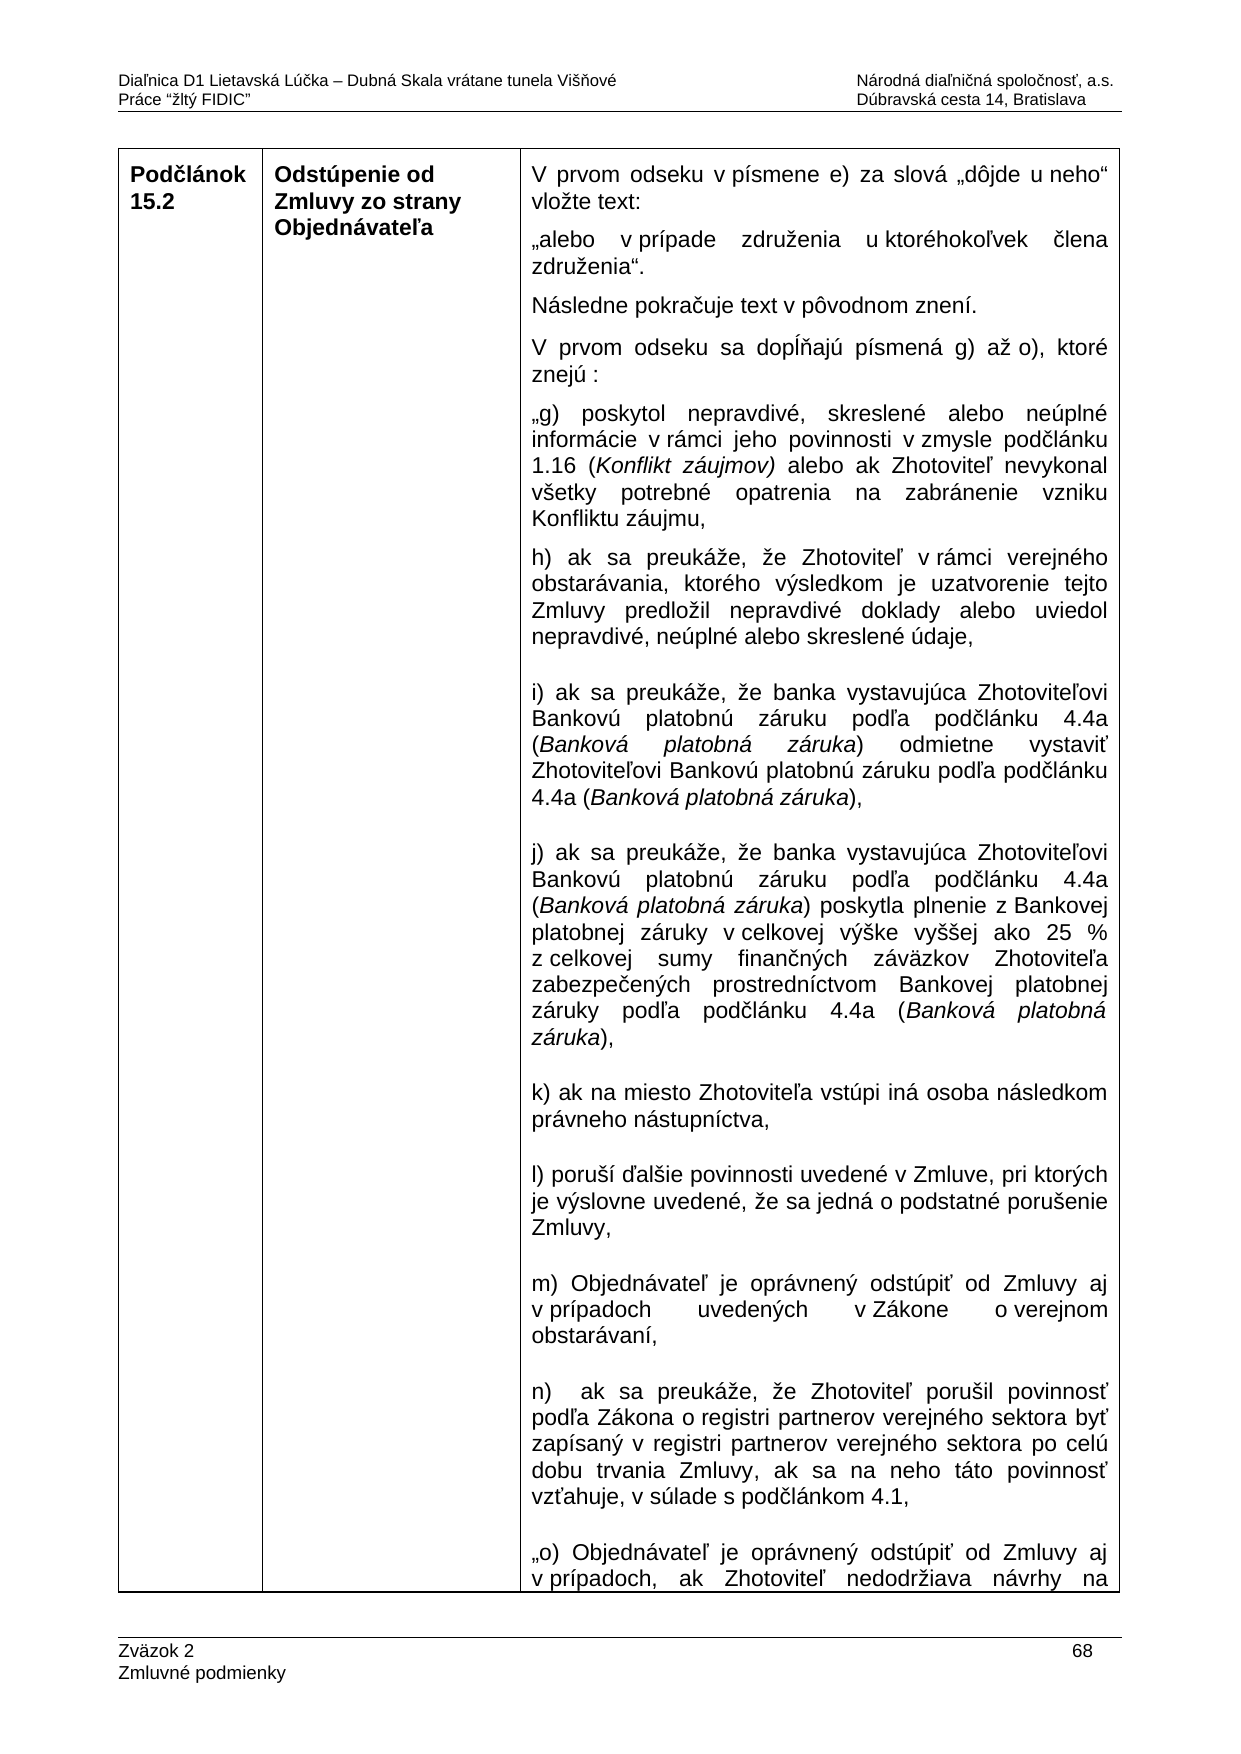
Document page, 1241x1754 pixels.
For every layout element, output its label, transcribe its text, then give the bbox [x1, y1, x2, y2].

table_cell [263, 149, 520, 1591]
table_cell Podčlánok 15.2 [119, 149, 262, 1591]
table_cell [521, 149, 1119, 1591]
